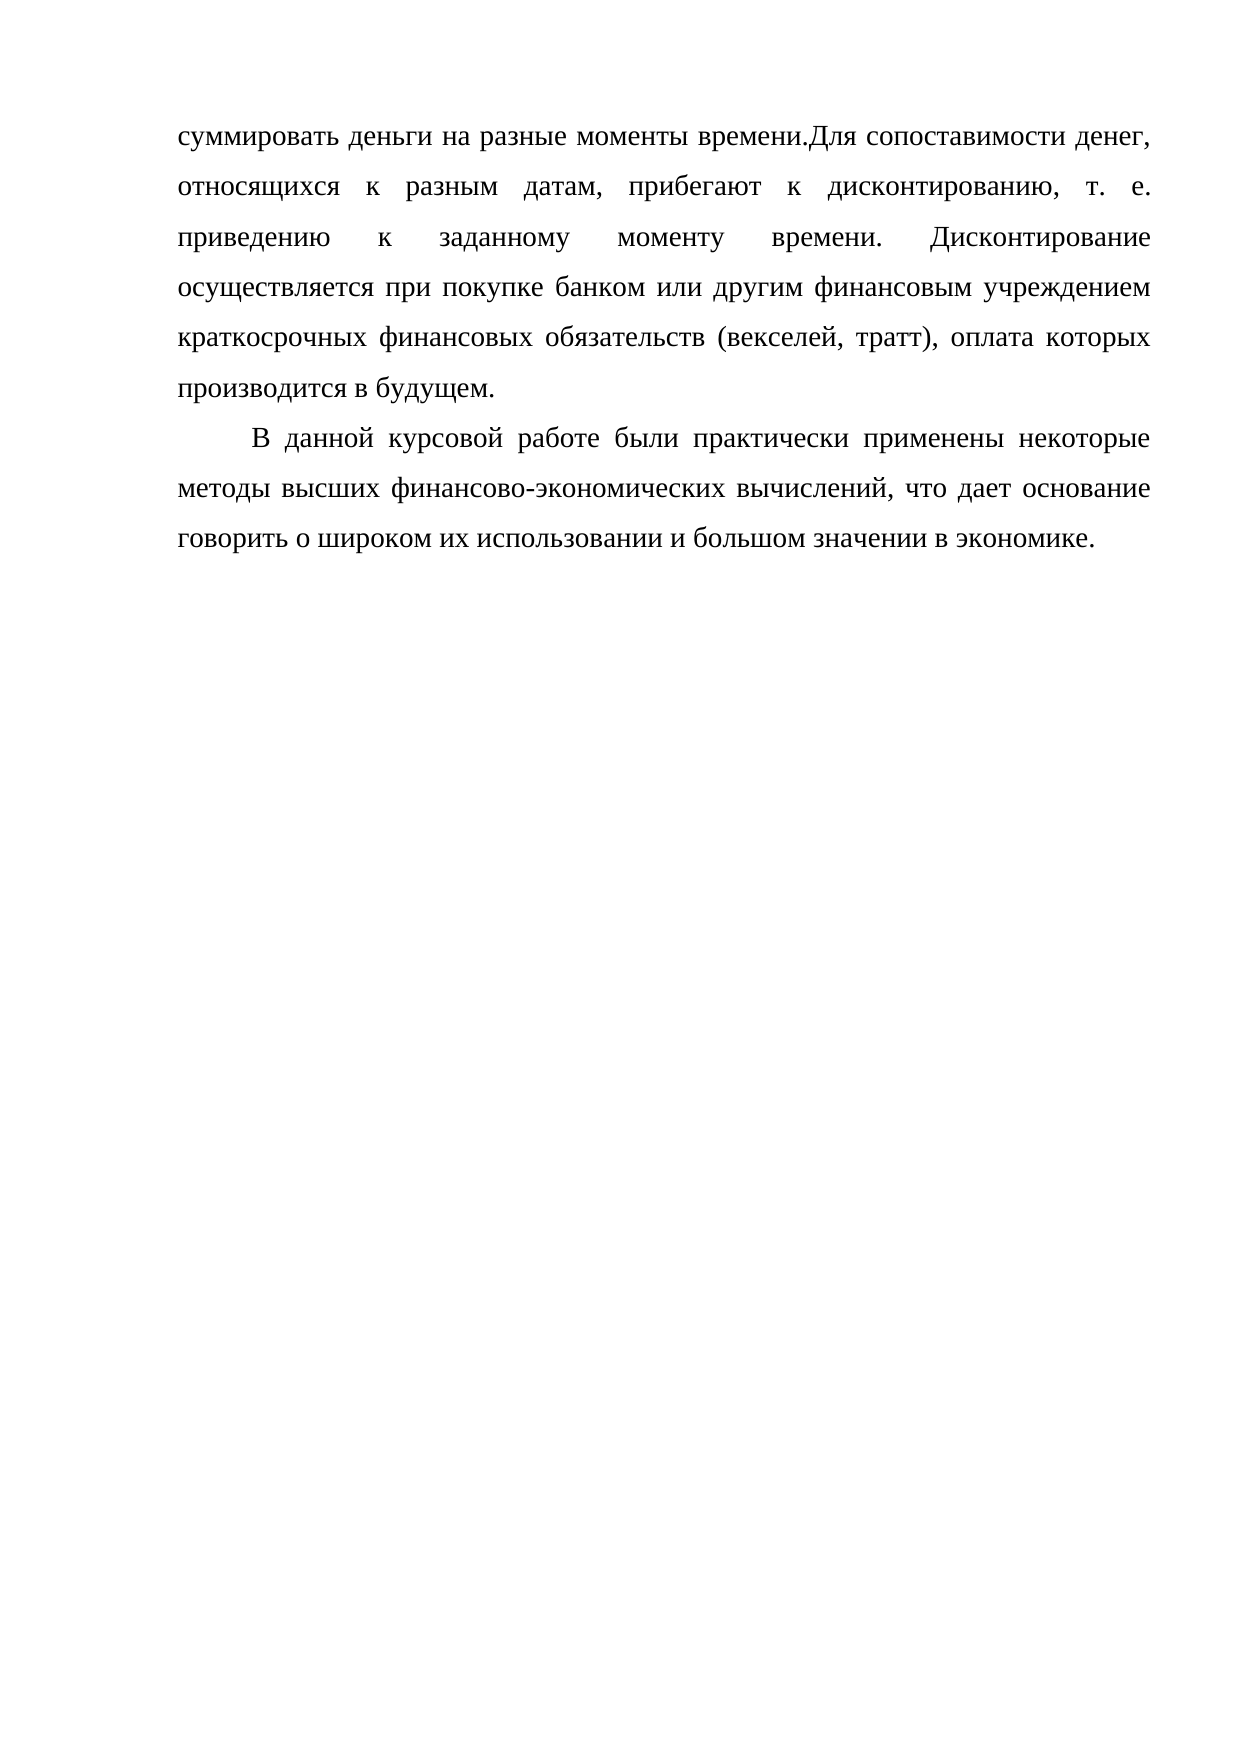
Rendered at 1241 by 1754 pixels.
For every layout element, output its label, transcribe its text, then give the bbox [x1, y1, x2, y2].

list В данной курсовой работе были практически применены некоторые методы высших финансово-экономических вычислений, что дает основание говорить о широком их использовании и большом значении в экономике. [177, 420, 1152, 554]
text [177, 118, 1152, 403]
